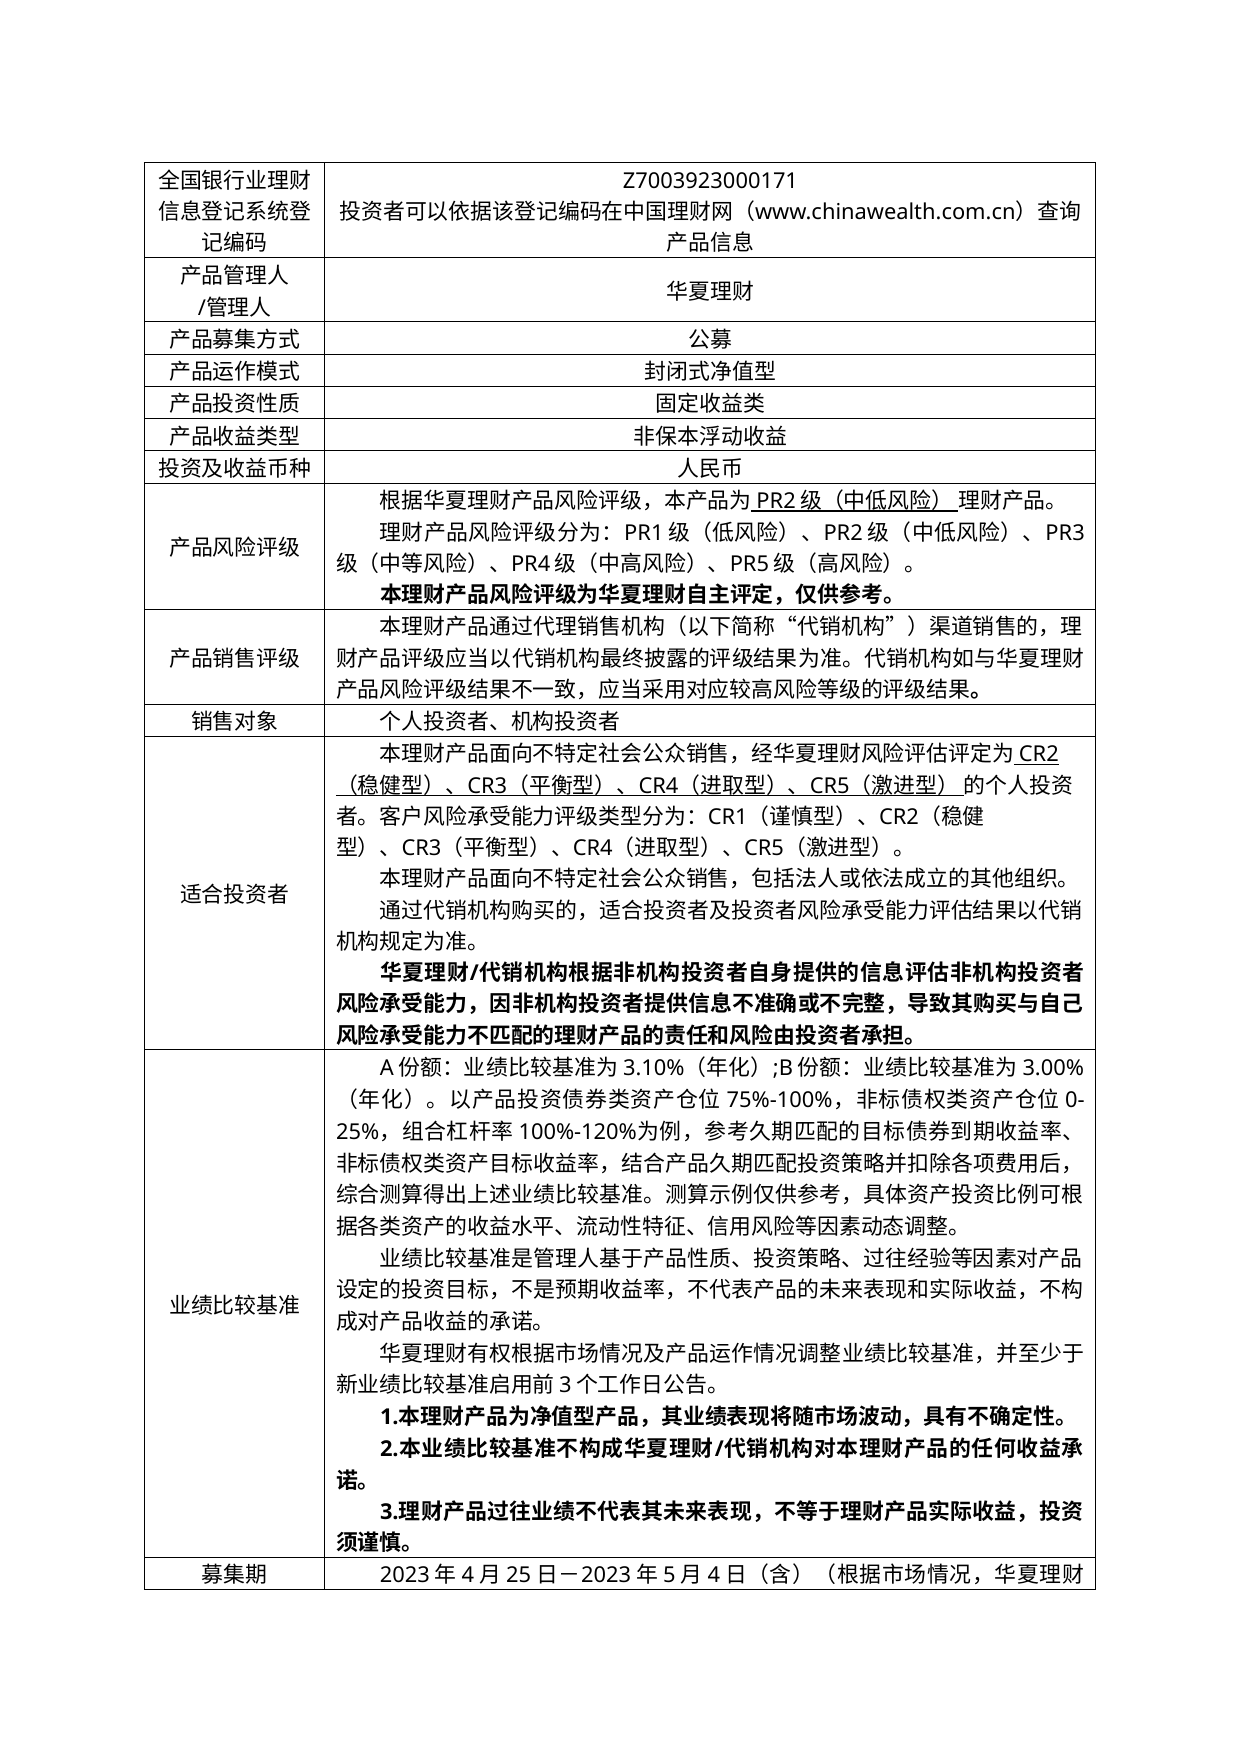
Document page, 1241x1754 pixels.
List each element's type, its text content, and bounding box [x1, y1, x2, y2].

table_cell 封闭式净值型 [325, 355, 1095, 386]
table_cell 非保本浮动收益 [325, 419, 1095, 450]
table_cell 本理财产品通过代理销售机构（以下简称“代销机构”）渠道销售的，理财产品评级应当以代销机构最终披露的评级结果为准。代销机构如与华夏理财产品风险评级结果不一致，应当采用对应较高风险等级的评级结果。 [325, 610, 1095, 703]
table_cell 产品收益类型 [145, 419, 324, 450]
table_cell 公募 [325, 322, 1095, 353]
table_cell 销售对象 [145, 705, 324, 736]
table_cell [325, 1558, 1095, 1589]
table_cell 根据华夏理财产品风险评级，本产品为 PR2级（中低风险） 理财产品。 理财产品风险评级分为：PR1级（低风险）、PR2级（中低风险）、PR3级（中等风险）、PR4级（中高风险）、PR5级（高风险）。 本理财产品风险评级为华夏理财自主评定，仅供参考。 [325, 484, 1095, 609]
table_cell 固定收益类 [325, 387, 1095, 418]
table_cell 适合投资者 [145, 737, 324, 1049]
table_cell 产品销售评级 [145, 610, 324, 703]
table_cell 产品管理人 /管理人 [145, 258, 324, 321]
table_cell A份额：业绩比较基准为3.10%（年化）;B份额：业绩比较基准为3.00%（年化）。以产品投资债券类资产仓位75%-100%，非标债权类资产仓位0-25%，组合杠杆率100%-120%为例，参考久期匹配的目标债券到期收益率、非标债权类资产目标收益率，结合产品久期匹配投资策略并扣除各项费用后，综合测算得出上述业绩比较基准。测算示例仅供参考，具体资产投资比例可根据各类资产的收益水平、流动性特征、信用风险等因素动态调整。 业绩比较基准是管理人基于产品性质、投资策略、过往经验等因素对产品设定的投资目标，不是预期收益率，不代表产品的未来表现和实际收益，不构成对产品收益的承诺。 华夏理财有权根据市场情况及产品运作情况调整业绩比较基准，并至少于新业绩比较基准启用前3个工作日公告。 1.本理财产品为净值型产品，其业绩表现将随市场波动，具有不确定性。 2.本业绩比较基准不构成华夏理财/代销机构对本理财产品的任何收益承诺。 3.理财产品过往业绩不代表其未来表现，不等于理财产品实际收益，投资须谨慎。 [325, 1050, 1095, 1557]
table_cell 业绩比较基准 [145, 1050, 324, 1557]
table_cell 本理财产品面向不特定社会公众销售，经华夏理财风险评估评定为 CR2（稳健型）、CR3（平衡型）、CR4（进取型）、CR5（激进型） 的个人投资者。客户风险承受能力评级类型分为：CR1（谨慎型）、CR2（稳健型）、CR3（平衡型）、CR4（进取型）、CR5（激进型）。 本理财产品面向不特定社会公众销售，包括法人或依法成立的其他组织。 通过代销机构购买的，适合投资者及投资者风险承受能力评估结果以代销机构规定为准。 华夏理财/代销机构根据非机构投资者自身提供的信息评估非机构投资者风险承受能力，因非机构投资者提供信息不准确或不完整，导致其购买与自己风险承受能力不匹配的理财产品的责任和风险由投资者承担。 [325, 737, 1095, 1049]
table_cell 全国银行业理财信息登记系统登记编码 [145, 163, 324, 257]
table_cell 产品运作模式 [145, 355, 324, 386]
table_cell Z7003923000171 投资者可以依据该登记编码在中国理财网（www.chinawealth.com.cn）查询产品信息 [325, 163, 1095, 257]
table_cell 产品风险评级 [145, 484, 324, 609]
table_cell 募集期 [145, 1558, 324, 1589]
table_cell 产品募集方式 [145, 322, 324, 353]
table_cell 人民币 [325, 451, 1095, 483]
table_cell 华夏理财 [325, 258, 1095, 321]
table_cell 投资及收益币种 [145, 451, 324, 483]
table_cell 个人投资者、机构投资者 [325, 705, 1095, 736]
table_cell 产品投资性质 [145, 387, 324, 418]
